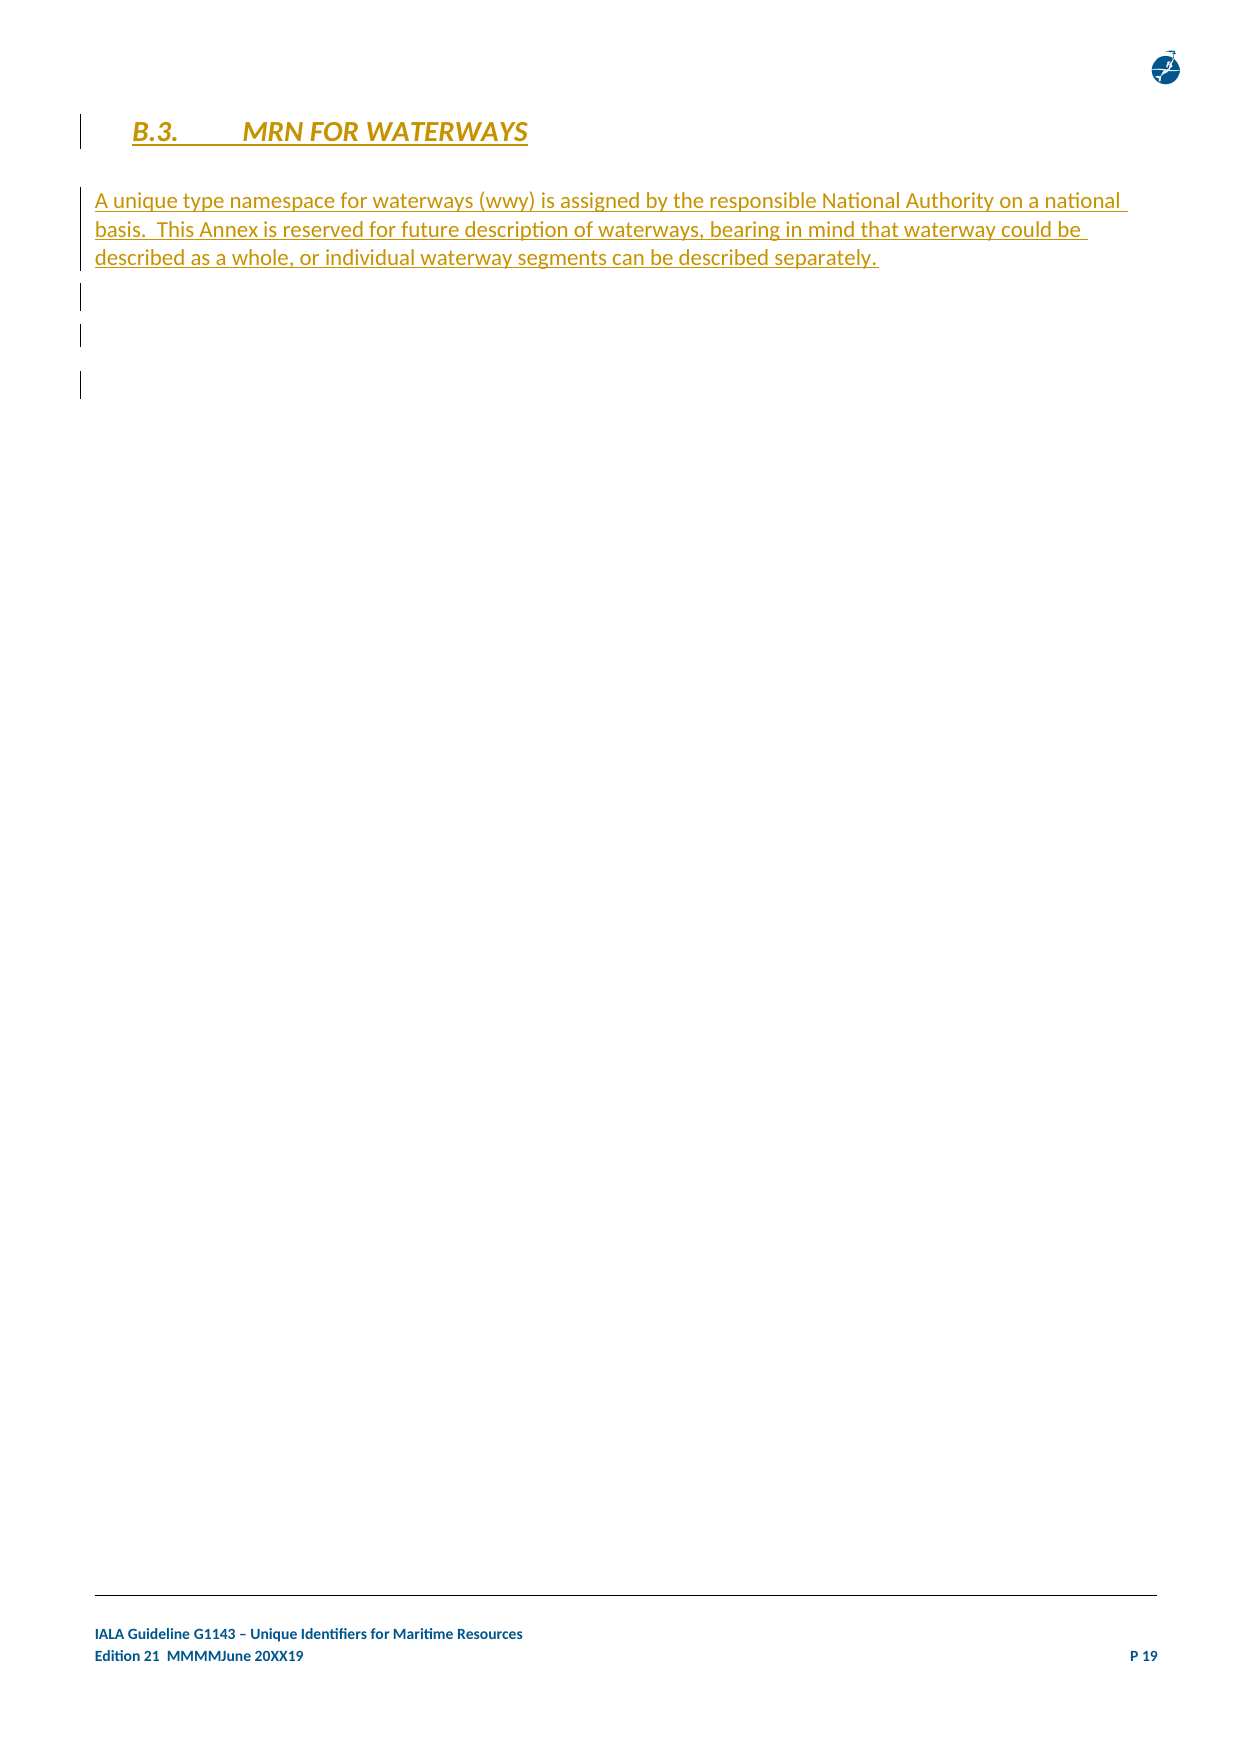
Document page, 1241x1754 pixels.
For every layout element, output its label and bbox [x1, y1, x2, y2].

picture [1120, 0, 1239, 119]
